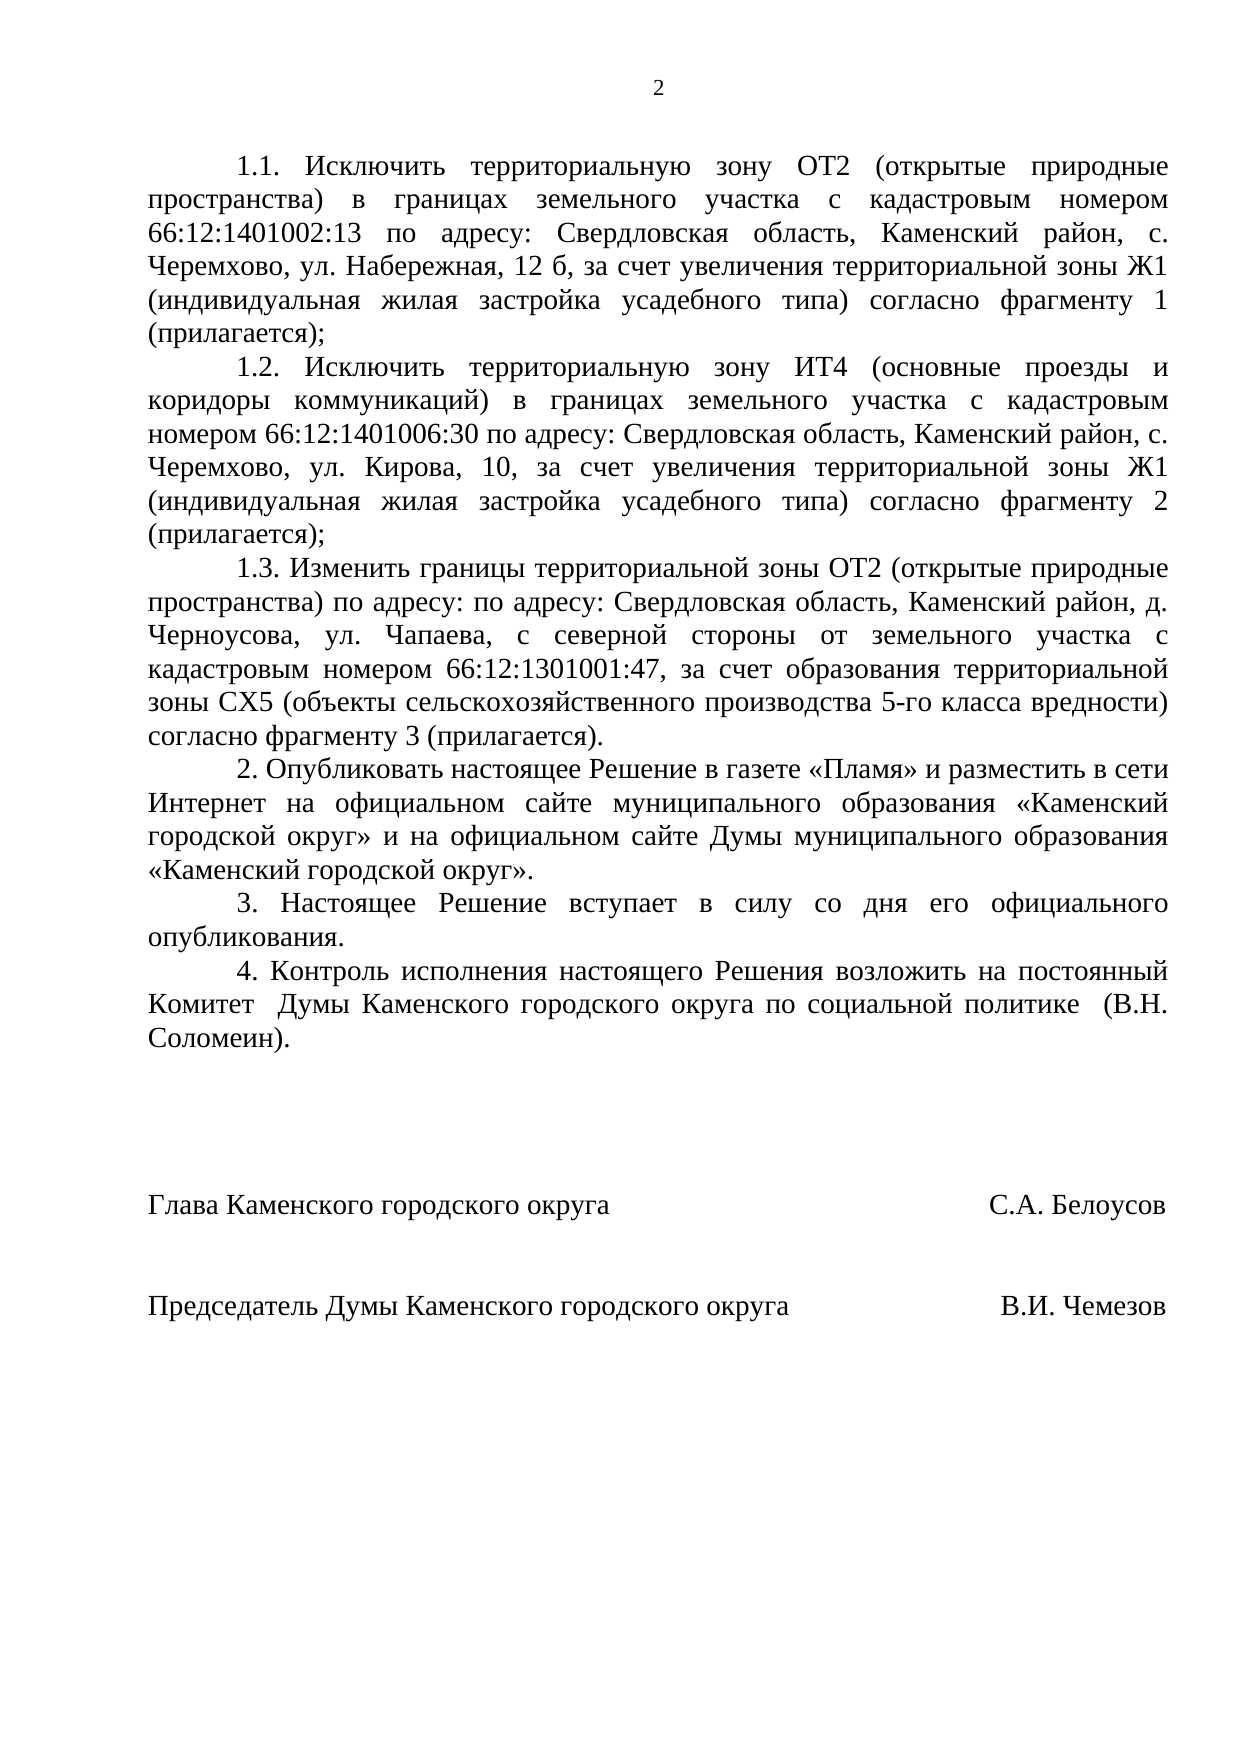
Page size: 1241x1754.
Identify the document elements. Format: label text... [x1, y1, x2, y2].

text 4. Контроль исполнения настоящего Решения возложить на постоянный Комитет Думы Каменского городского округа по социальной политике (В.Н. Соломеин). [148, 953, 1169, 1053]
text 1.1. Исключить территориальную зону ОТ2 (открытые природные пространства) в границах земельного участка с кадастровым номером 66:12:1401002:13 по адресу: Свердловская область, Каменский район, с. Черемхово, ул. Набережная, 12 б, за счет увеличения территориальной зоны Ж1 (индивидуальная жилая застройка усадебного типа) согласно фрагменту 1 (прилагается); [148, 148, 1169, 349]
text 1.2. Исключить территориальную зону ИТ4 (основные проезды и коридоры коммуникаций) в границах земельного участка с кадастровым номером 66:12:1401006:30 по адресу: Свердловская область, Каменский район, с. Черемхово, ул. Кирова, 10, за счет увеличения территориальной зоны Ж1 (индивидуальная жилая застройка усадебного типа) согласно фрагменту 2 (прилагается); [148, 349, 1169, 550]
text 3. Настоящее Решение вступает в силу со дня его официального опубликования. [148, 886, 1169, 953]
text Председатель Думы Каменского городского округа В.И. Чемезов [148, 1288, 1169, 1322]
text 1.3. Изменить границы территориальной зоны ОТ2 (открытые природные пространства) по адресу: по адресу: Свердловская область, Каменский район, д. Черноусова, ул. Чапаева, с северной стороны от земельного участка с кадастровым номером 66:12:1301001:47, за счет образования территориальной зоны СХ5 (объекты сельскохозяйственного производства 5-го класса вредности) согласно фрагменту 3 (прилагается). [148, 550, 1169, 751]
text Глава Каменского городского округа С.А. Белоусов [148, 1187, 1169, 1221]
text 2. Опубликовать настоящее Решение в газете «Пламя» и разместить в сети Интернет на официальном сайте муниципального образования «Каменский городской округ» и на официальном сайте Думы муниципального образования «Каменский городской округ». [148, 751, 1169, 886]
